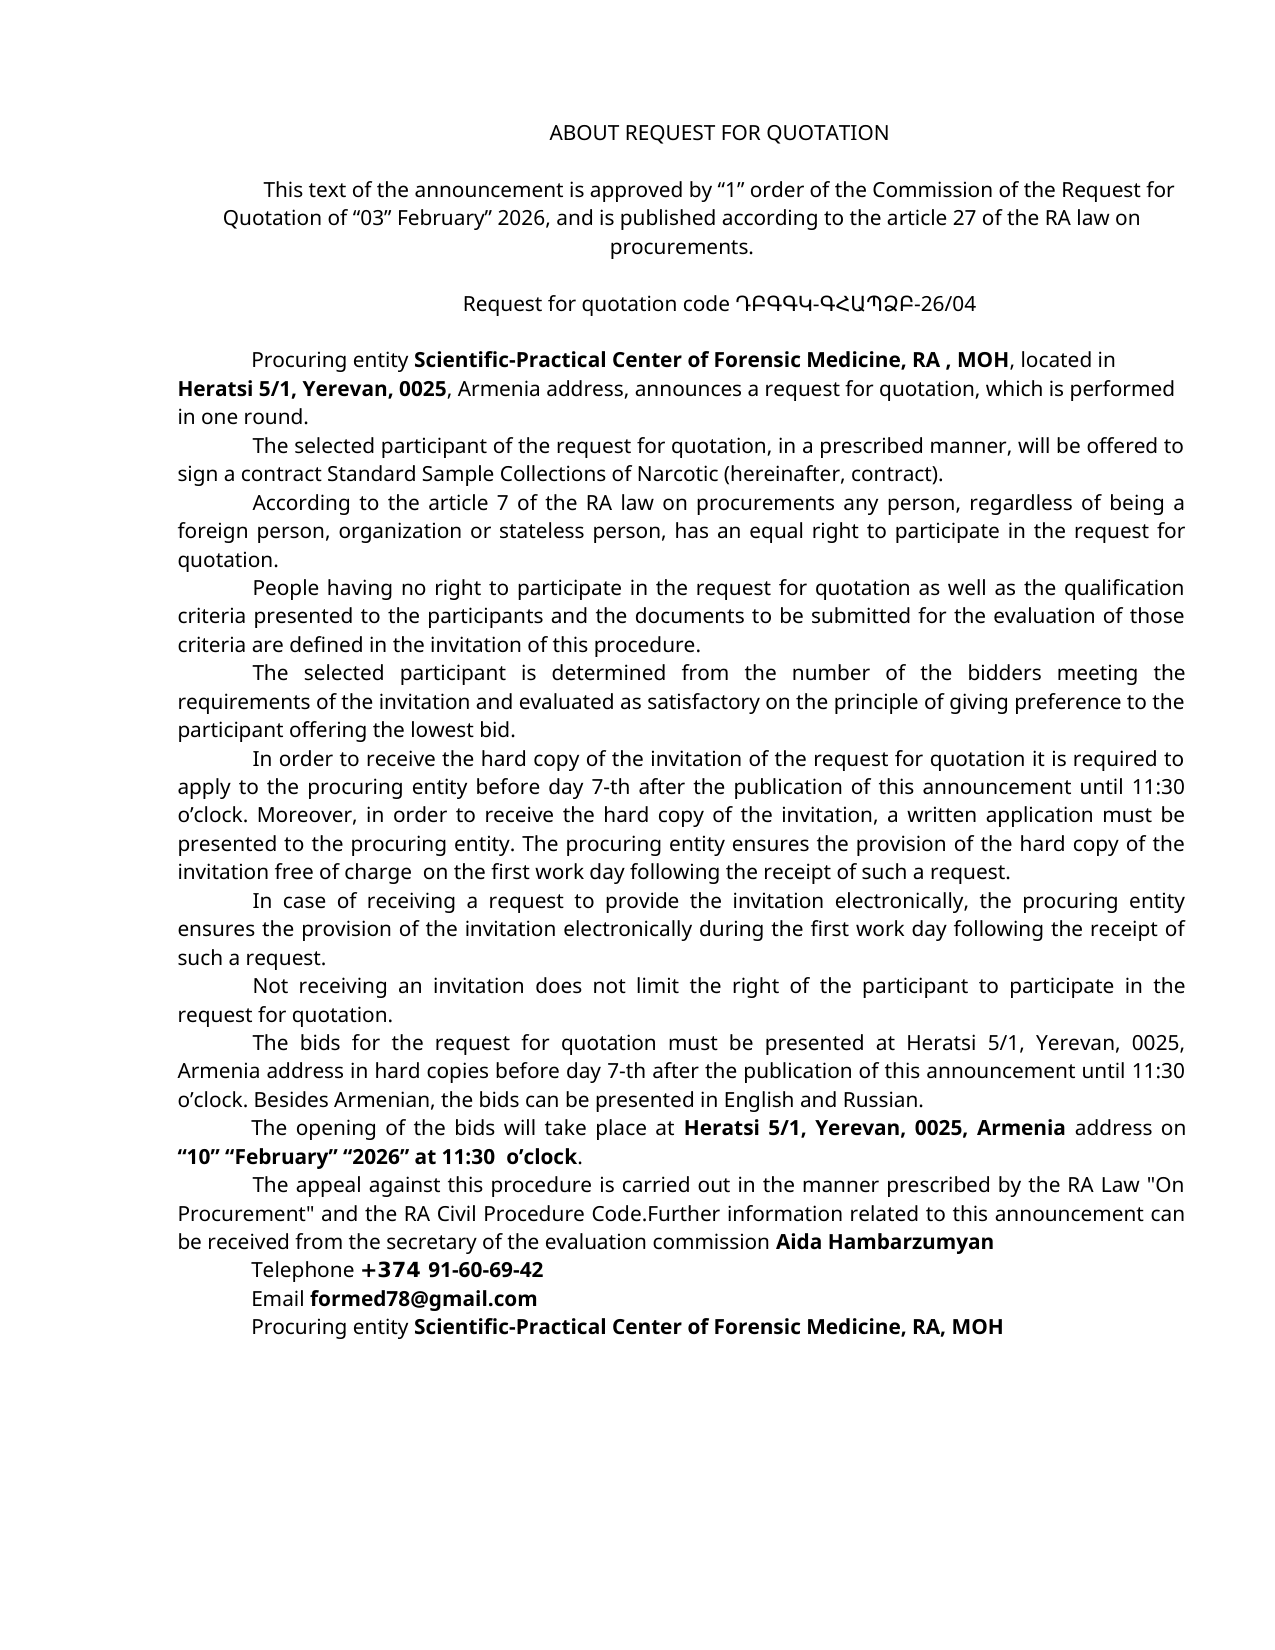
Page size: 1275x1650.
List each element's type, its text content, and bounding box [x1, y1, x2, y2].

text Request for quotation code ԴԲԳԳԿ-ԳՀԱՊՁԲ-26/04 [177, 289, 1186, 317]
text Procuring entity Scientific-Practical Center of Forensic Medicine, RA, MOH [177, 1312, 1186, 1341]
text Not receiving an invitation does not limit the right of the participant to participate in the request for quotation. [177, 971, 1186, 1028]
text In case of receiving a request to provide the invitation electronically, the procuring entity ensures the provision of the invitation electronically during the first work day following the receipt of such a request. [177, 886, 1186, 971]
text This text of the announcement is approved by “1” order of the Commission of the Request for Quotation of “03” February” 2026, and is published according to the article 27 of the RA law on procurements. [177, 175, 1186, 260]
text People having no right to participate in the request for quotation as well as the qualification criteria presented to the participants and the documents to be submitted for the evaluation of those criteria are defined in the invitation of this procedure. [177, 573, 1186, 658]
text According to the article 7 of the RA law on procurements any person, regardless of being a foreign person, organization or stateless person, has an equal right to participate in the request for quotation. [177, 488, 1186, 573]
text In order to receive the hard copy of the invitation of the request for quotation it is required to apply to the procuring entity before day 7-th after the publication of this announcement until 11:30 o’clock. Moreover, in order to receive the hard copy of the invitation, a written application must be presented to the procuring entity. The procuring entity ensures the provision of the hard copy of the invitation free of charge on the first work day following the receipt of such a request. [177, 744, 1186, 886]
text The bids for the request for quotation must be presented at Heratsi 5/1, Yerevan, 0025, Armenia address in hard copies before day 7-th after the publication of this announcement until 11:30 o’clock. Besides Armenian, the bids can be presented in English and Russian. [177, 1028, 1186, 1113]
text Procuring entity Scientific-Practical Center of Forensic Medicine, RA , MOH, located in Heratsi 5/1, Yerevan, 0025, Armenia address, announces a request for quotation, which is performed in one round. [177, 346, 1186, 431]
text Email formed78@gmail.com [177, 1284, 1186, 1312]
text The appeal against this procedure is carried out in the manner prescribed by the RA Law "On Procurement" and the RA Civil Procedure Code.Further information related to this announcement can be received from the secretary of the evaluation commission Aida Hambarzumyan [177, 1170, 1186, 1256]
text ABOUT REQUEST FOR QUOTATION [177, 118, 1186, 147]
text Telephone +374 91-60-69-42 [177, 1256, 1186, 1284]
text The selected participant of the request for quotation, in a prescribed manner, will be offered to sign a contract Standard Sample Collections of Narcotic (hereinafter, contract). [177, 431, 1186, 488]
text The opening of the bids will take place at Heratsi 5/1, Yerevan, 0025, Armenia address on “10” “February” “2026” at 11:30 o’clock. [177, 1113, 1186, 1170]
text The selected participant is determined from the number of the bidders meeting the requirements of the invitation and evaluated as satisfactory on the principle of giving preference to the participant offering the lowest bid. [177, 658, 1186, 744]
